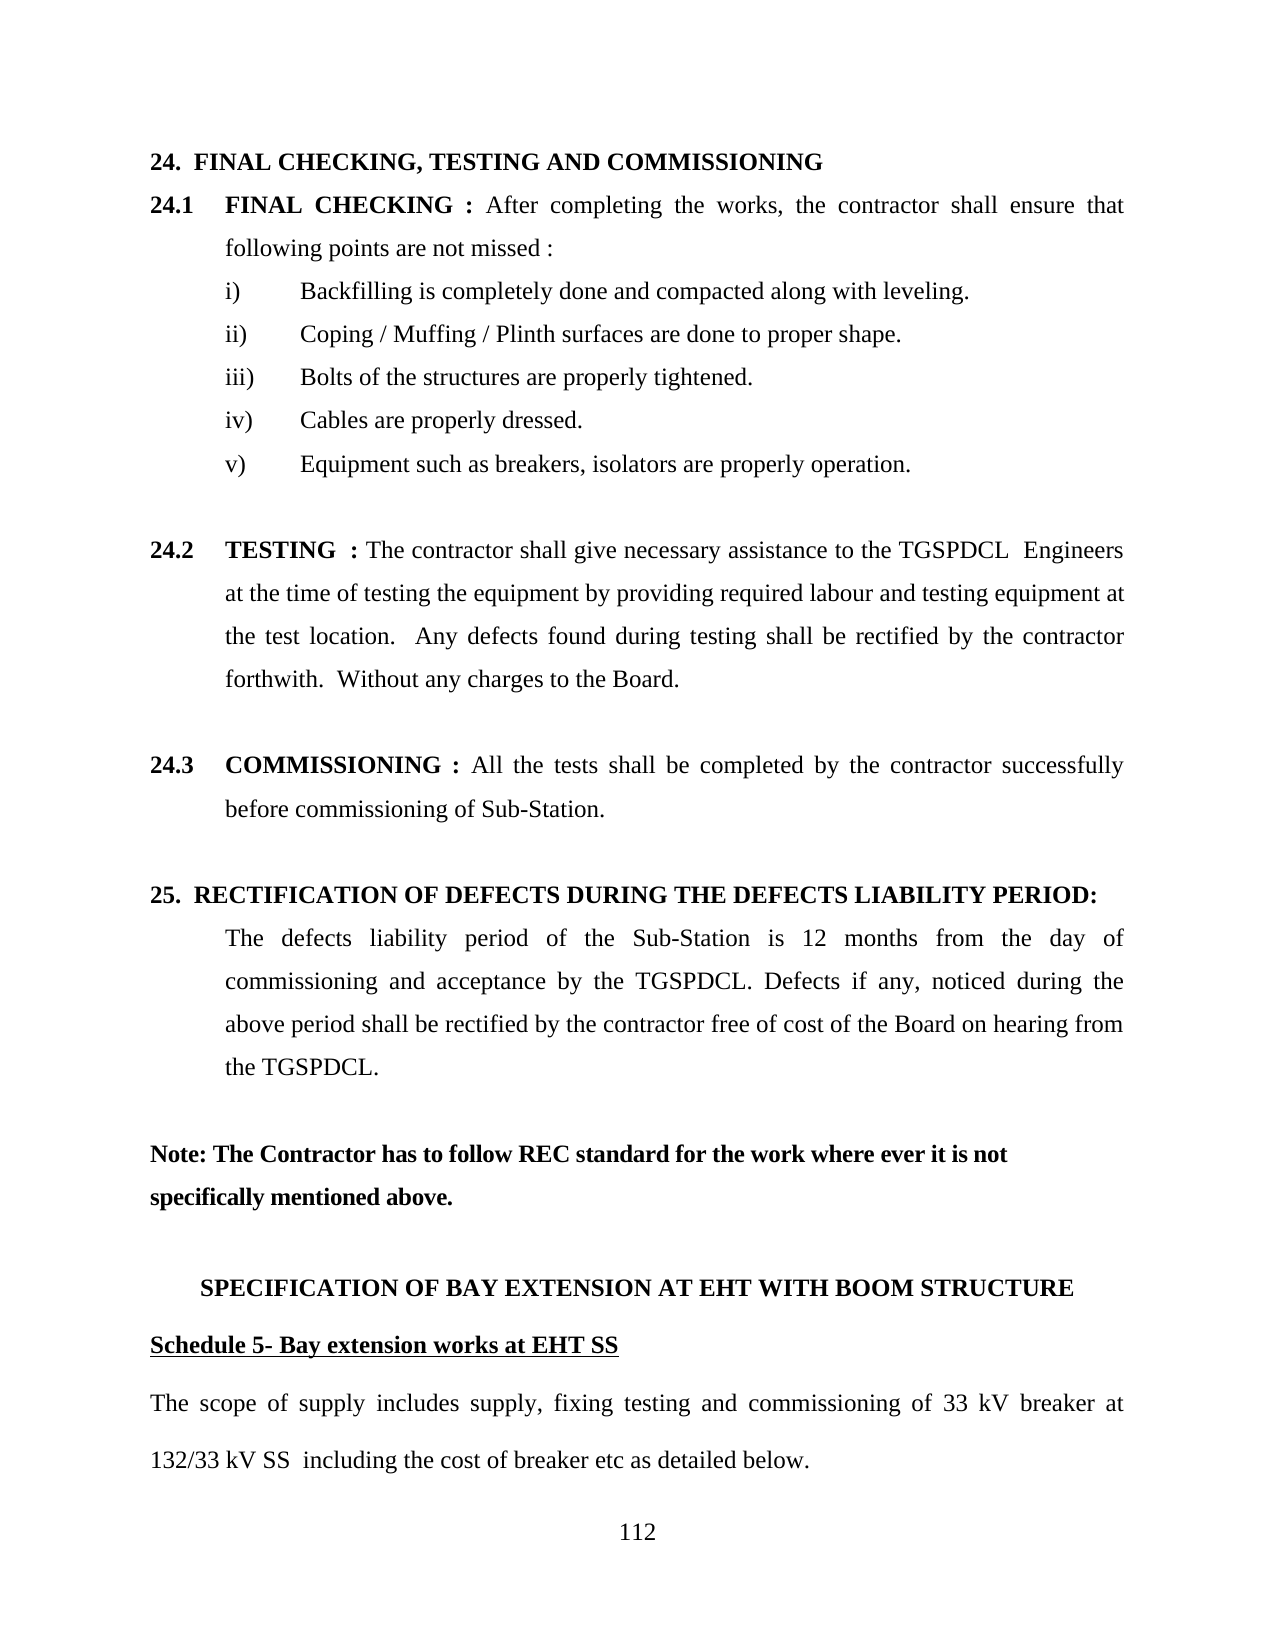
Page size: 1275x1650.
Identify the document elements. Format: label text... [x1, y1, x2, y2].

text SPECIFICATION OF BAY EXTENSION AT EHT WITH BOOM STRUCTURE [150, 1273, 1125, 1302]
text The defects liability period of the Sub-Station is 12 months from the day of commissioning and acceptance by the TGSPDCL. Defects if any, noticed during the above period shall be rectified by the contractor free of cost of the Board on hearing from the TGSPDCL. [225, 923, 1125, 1081]
list Backfilling is completely done and compacted along with leveling. [225, 276, 1125, 305]
list Cables are properly dressed. [225, 406, 1125, 434]
list Equipment such as breakers, isolators are properly operation. [225, 449, 1125, 477]
text Schedule 5- Bay extension works at EHT SS [150, 1331, 1125, 1359]
list Bolts of the structures are properly tightened. [225, 362, 1125, 391]
list Coping / Muffing / Plinth surfaces are done to proper shape. [225, 319, 1125, 348]
text 24.2 TESTING : The contractor shall give necessary assistance to the TGSPDCL Engineers at the time of testing the equipment by providing required labour and testing equipment at the test location. Any defects found during testing shall be rectified by the contractor forthwith. Without any charges to the Board. [150, 535, 1125, 693]
text Note: The Contractor has to follow REC standard for the work where ever it is not specifically mentioned above. [150, 1139, 1125, 1211]
text 24.1 FINAL CHECKING : After completing the works, the contractor shall ensure that following points are not missed : [150, 190, 1125, 262]
text 24. FINAL CHECKING, TESTING AND COMMISSIONING [150, 147, 1125, 176]
text 25. RECTIFICATION OF DEFECTS DURING THE DEFECTS LIABILITY PERIOD: [150, 880, 1125, 909]
text 24.3 COMMISSIONING : All the tests shall be completed by the contractor successfully before commissioning of Sub-Station. [150, 751, 1125, 822]
text The scope of supply includes supply, fixing testing and commissioning of 33 kV breaker at 132/33 kV SS including the cost of breaker etc as detailed below. [150, 1388, 1125, 1474]
